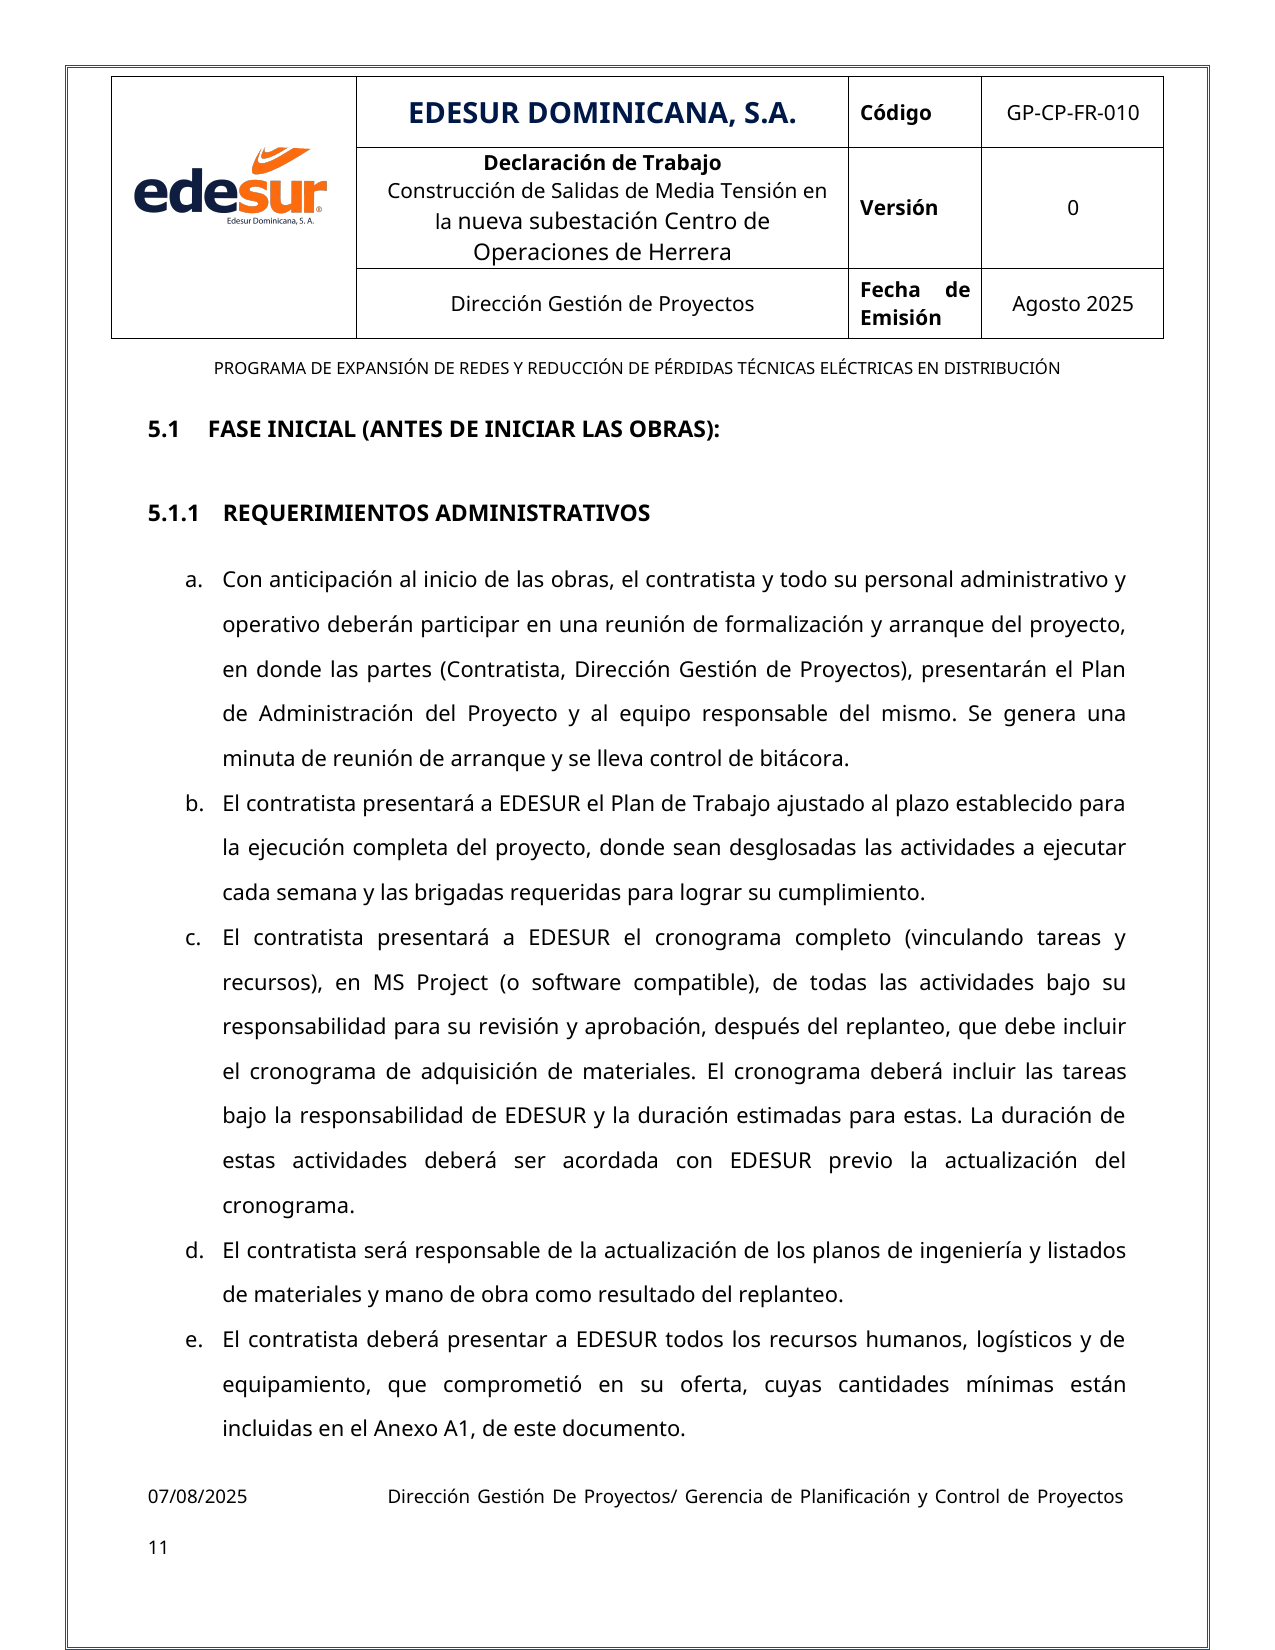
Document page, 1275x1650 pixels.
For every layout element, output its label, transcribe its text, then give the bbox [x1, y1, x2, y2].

list El contratista presentará a EDESUR el Plan de Trabajo ajustado al plazo establecido para la ejecución completa del proyecto, donde sean desglosadas las actividades a ejecutar cada semana y las brigadas requeridas para lograr su cumplimiento. [185, 788, 1127, 907]
list El contratista será responsable de la actualización de los planos de ingeniería y listados de materiales y mano de obra como resultado del replanteo. [185, 1234, 1127, 1309]
subtitle FASE INICIAL (ANTES DE INICIAR LAS OBRAS): [148, 413, 1127, 444]
list Con anticipación al inicio de las obras, el contratista y todo su personal administrativo y operativo deberán participar en una reunión de formalización y arranque del proyecto, en donde las partes (Contratista, Dirección Gestión de Proyectos), presentarán el Plan de Administración del Proyecto y al equipo responsable del mismo. Se genera una minuta de reunión de arranque y se lleva control de bitácora. [185, 564, 1127, 773]
subtitle REQUERIMIENTOS ADMINISTRATIVOS [148, 497, 1127, 528]
list El contratista deberá presentar a EDESUR todos los recursos humanos, logísticos y de equipamiento, que comprometió en su oferta, cuyas cantidades mínimas están incluidas en el Anexo A1, de este documento. [185, 1324, 1127, 1443]
picture [120, 139, 343, 230]
list El contratista presentará a EDESUR el cronograma completo (vinculando tareas y recursos), en MS Project (o software compatible), de todas las actividades bajo su responsabilidad para su revisión y aprobación, después del replanteo, que debe incluir el cronograma de adquisición de materiales. El cronograma deberá incluir las tareas bajo la responsabilidad de EDESUR y la duración estimadas para estas. La duración de estas actividades deberá ser acordada con EDESUR previo la actualización del cronograma. [185, 922, 1127, 1220]
